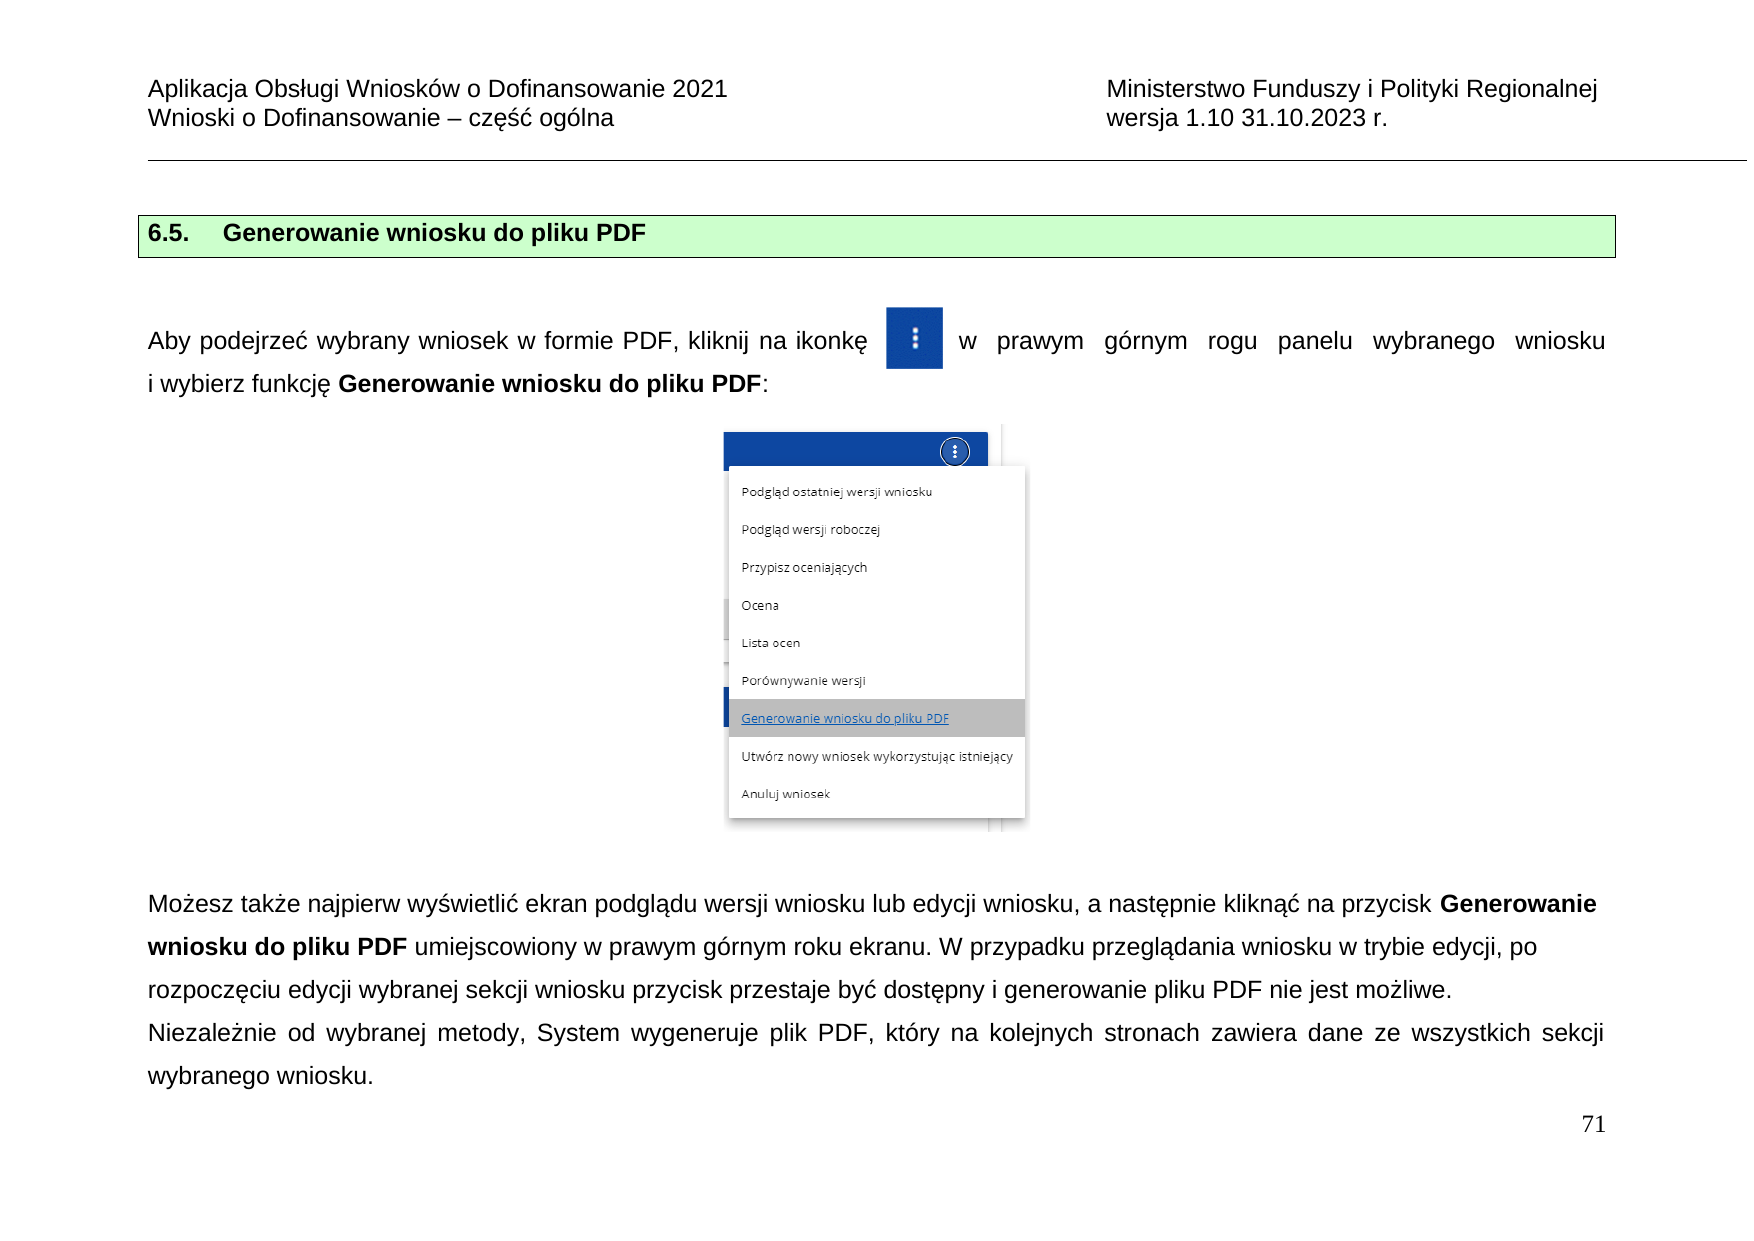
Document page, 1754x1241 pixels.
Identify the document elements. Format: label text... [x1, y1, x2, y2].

subtitle Generowanie wniosku do pliku PDF [139, 216, 1615, 257]
text Możesz także najpierw wyświetlić ekran podglądu wersji wniosku lub edycji wniosku, a następnie kliknąć na przycisk Generowanie wniosku do pliku PDF umiejscowiony w prawym górnym roku ekranu. W przypadku przeglądania wniosku w trybie edycji, po rozpoczęciu edycji wybranej sekcji wniosku przycisk przestaje być dostępny i generowanie pliku PDF nie jest możliwe. [148, 889, 1606, 1004]
text Aby podejrzeć wybrany wniosek w formie PDF, kliknij na ikonkę w prawym górnym rogu panelu wybranego wniosku i wybierz funkcję Generowanie wniosku do pliku PDF: [148, 326, 1606, 398]
text Niezależnie od wybranej metody, System wygeneruje plik PDF, który na kolejnych stronach zawiera dane ze wszystkich sekcji wybranego wniosku. [148, 1018, 1606, 1090]
picture [723, 424, 1031, 832]
picture [887, 308, 942, 368]
